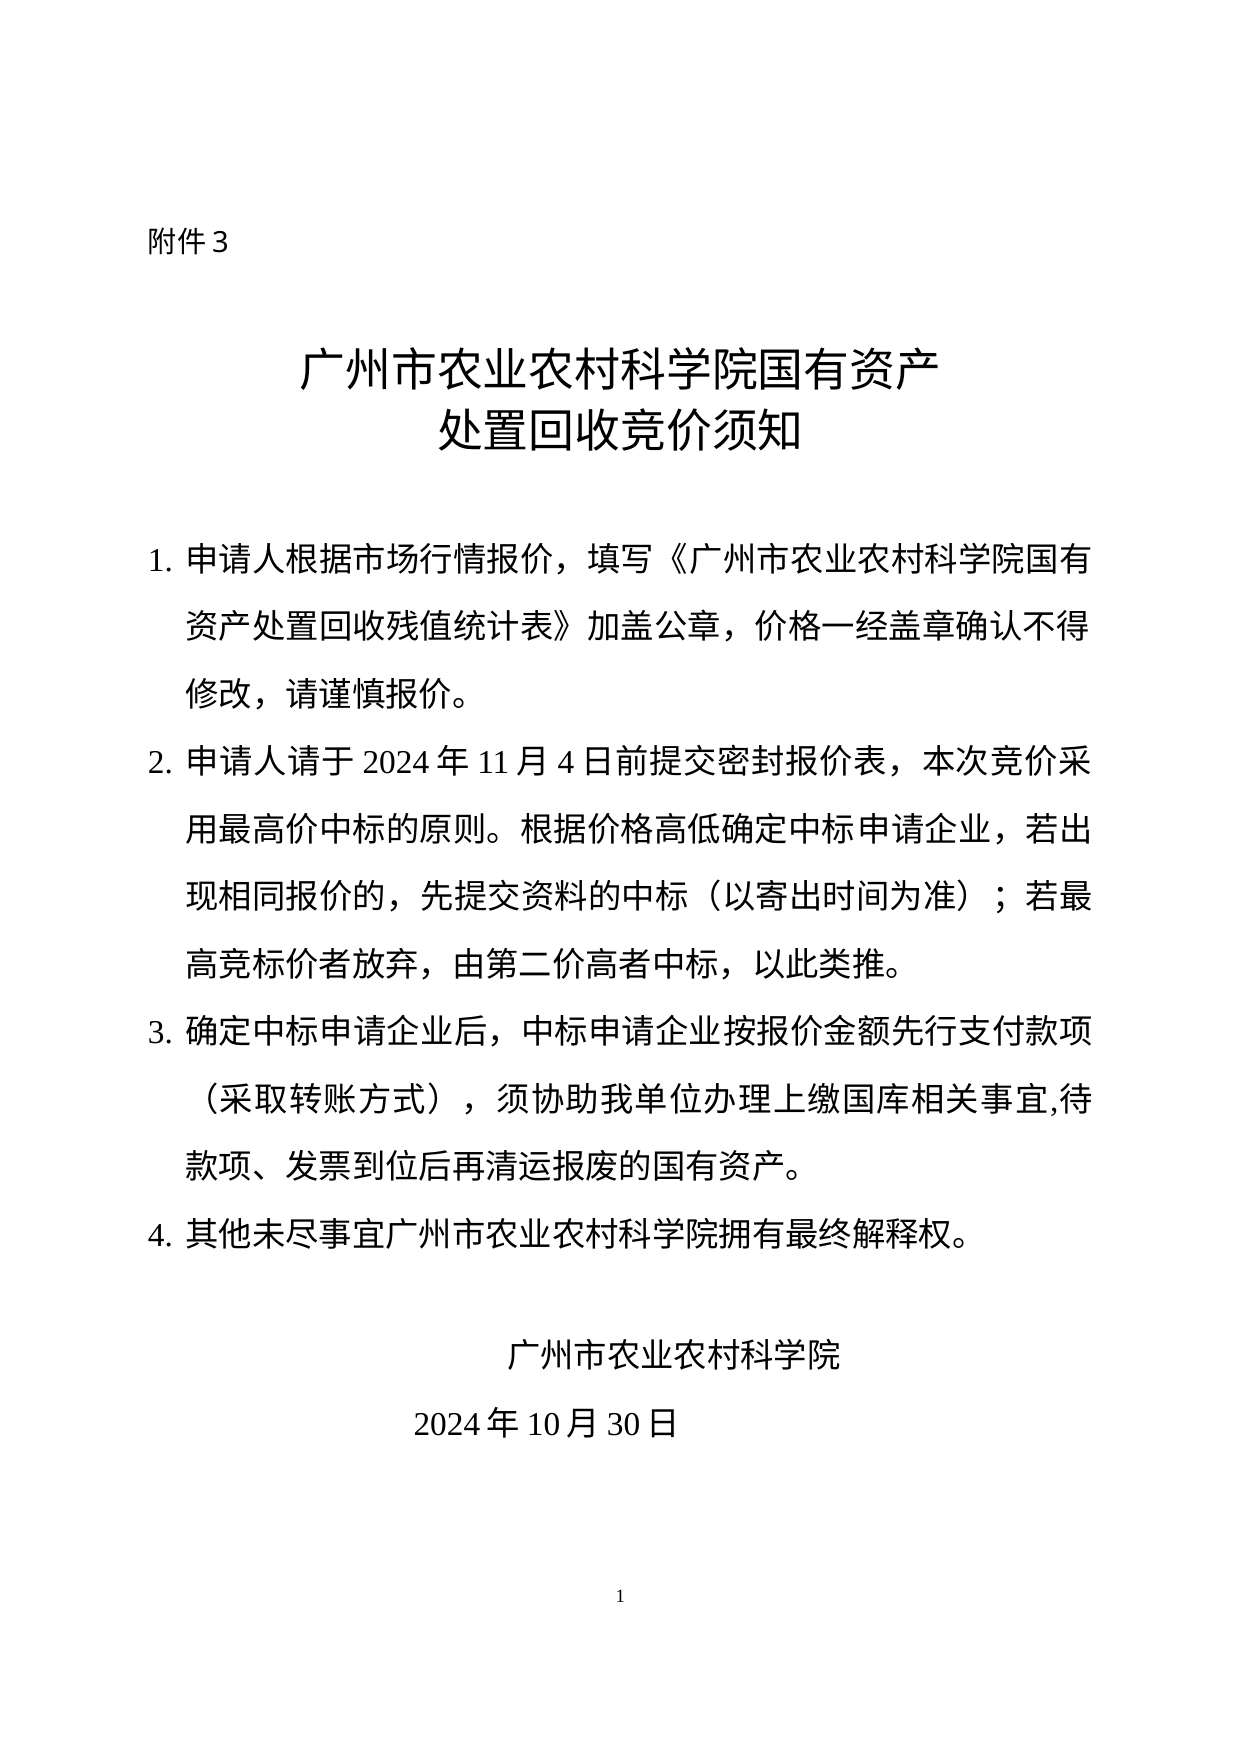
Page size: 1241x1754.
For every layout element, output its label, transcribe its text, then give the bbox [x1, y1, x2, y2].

text 广州市农业农村科学院 [148, 1329, 976, 1377]
list 确定中标申请企业后，中标申请企业按报价金额先行支付款项（采取转账方式），须协助我单位办理上缴国库相关事宜,待款项、发票到位后再清运报废的国有资产。 [148, 1005, 1093, 1188]
list 申请人请于2024年11月4日前提交密封报价表，本次竞价采用最高价中标的原则。根据价格高低确定中标申请企业，若出现相同报价的，先提交资料的中标（以寄出时间为准）；若最高竞标价者放弃，由第二价高者中标，以此类推。 [148, 735, 1093, 986]
text 处置回收竞价须知 [148, 399, 1093, 459]
text 2024年10月30日 [148, 1396, 1093, 1445]
text 广州市农业农村科学院国有资产 [148, 338, 1093, 399]
text 附件3 [148, 218, 1093, 261]
list 申请人根据市场行情报价，填写《广州市农业农村科学院国有资产处置回收残值统计表》加盖公章，价格一经盖章确认不得修改，请谨慎报价。 [148, 533, 1093, 716]
list 其他未尽事宜广州市农业农村科学院拥有最终解释权。 [148, 1208, 1093, 1256]
